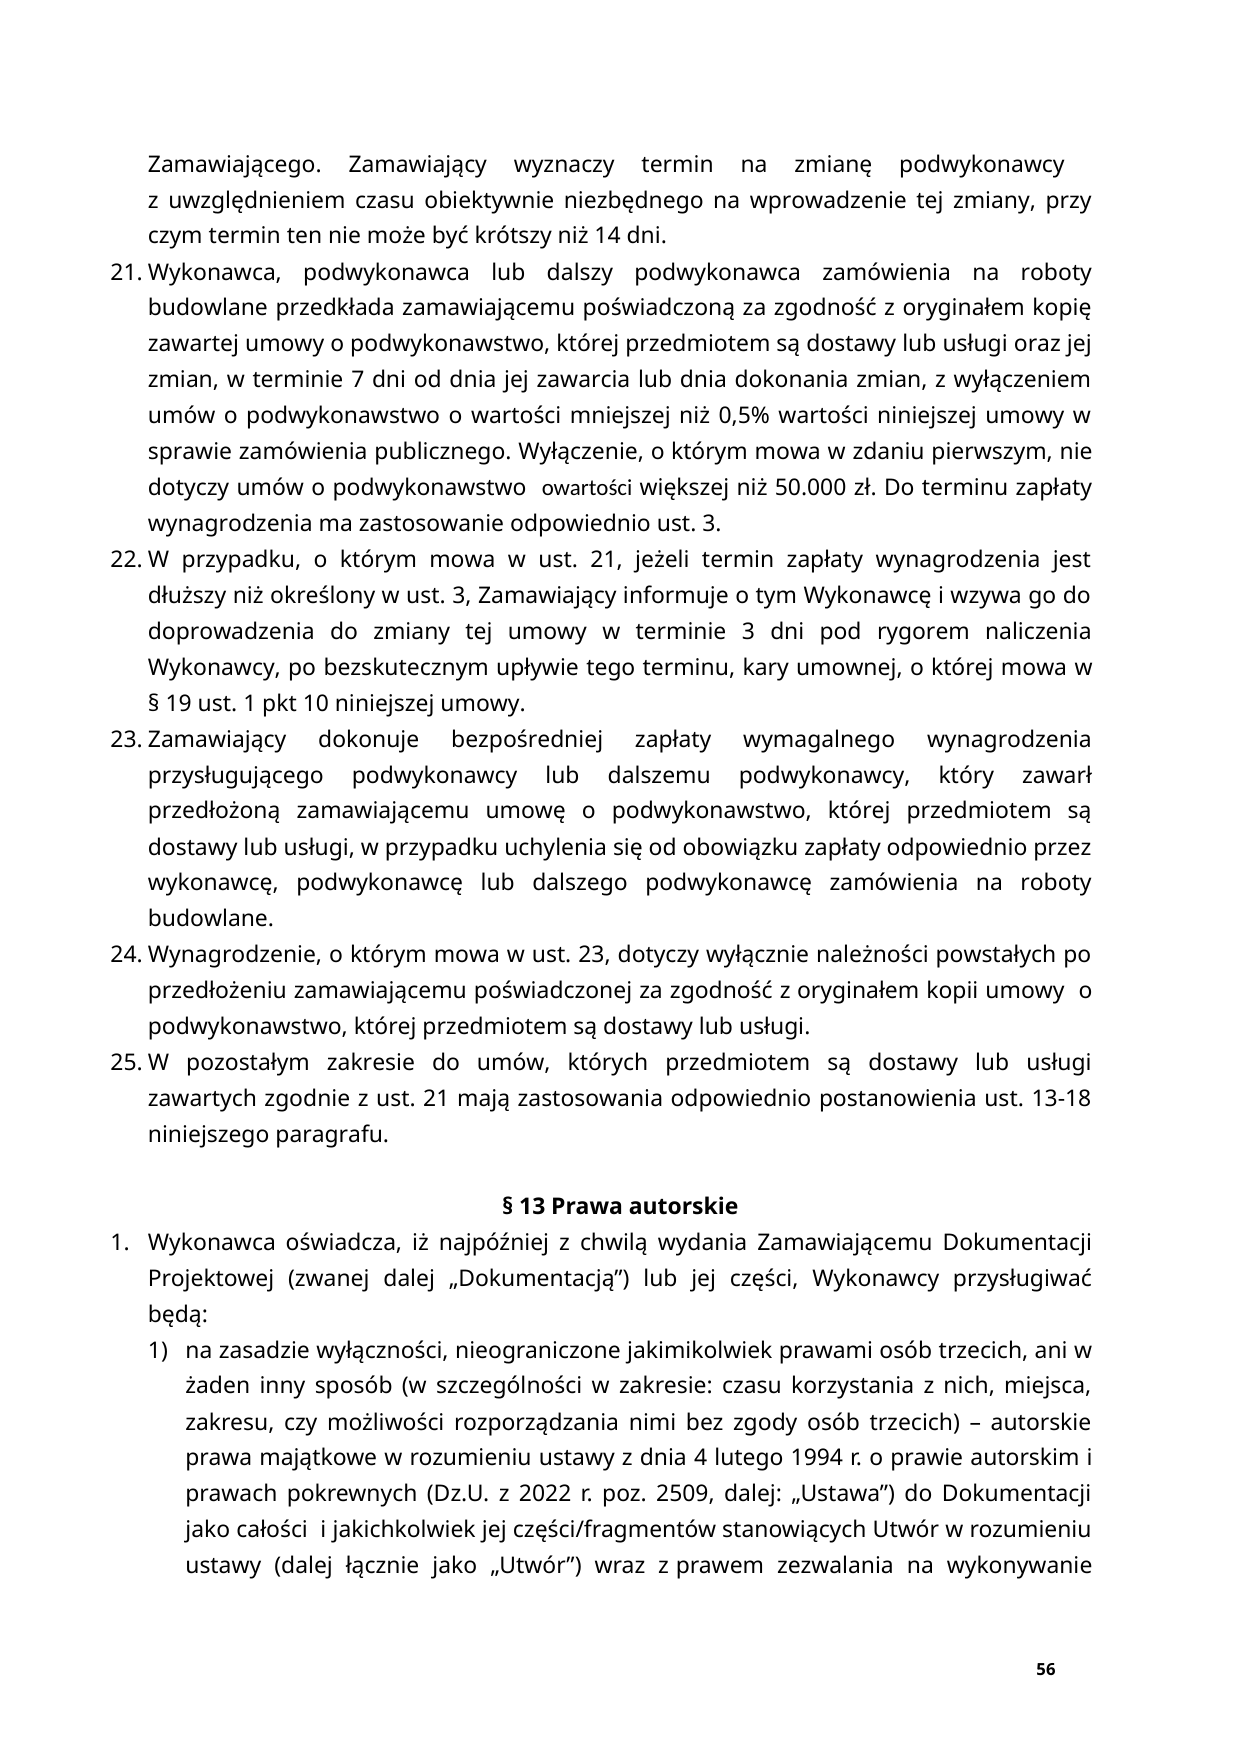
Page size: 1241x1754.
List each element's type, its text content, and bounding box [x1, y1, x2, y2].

list Wynagrodzenie, o którym mowa w ust. 23, dotyczy wyłącznie należności powstałych po przedłożeniu zamawiającemu poświadczonej za zgodność z oryginałem kopii umowy o podwykonawstwo, której przedmiotem są dostawy lub usługi. [110, 938, 1093, 1041]
list Wykonawca, podwykonawca lub dalszy podwykonawca zamówienia na roboty budowlane przedkłada zamawiającemu poświadczoną za zgodność z oryginałem kopię zawartej umowy o podwykonawstwo, której przedmiotem są dostawy lub usługi oraz jej zmian, w terminie 7 dni od dnia jej zawarcia lub dnia dokonania zmian, z wyłączeniem umów o podwykonawstwo o wartości mniejszej niż 0,5% wartości niniejszej umowy w sprawie zamówienia publicznego. Wyłączenie, o którym mowa w zdaniu pierwszym, nie dotyczy umów o podwykonawstwo owartości większej niż 50.000 zł. Do terminu zapłaty wynagrodzenia ma zastosowanie odpowiednio ust. 3. [110, 255, 1093, 538]
list W przypadku, o którym mowa w ust. 21, jeżeli termin zapłaty wynagrodzenia jest dłuższy niż określony w ust. 3, Zamawiający informuje o tym Wykonawcę i wzywa go do doprowadzenia do zmiany tej umowy w terminie 3 dni pod rygorem naliczenia Wykonawcy, po bezskutecznym upływie tego terminu, kary umownej, o której mowa w § 19 ust. 1 pkt 10 niniejszej umowy. [110, 543, 1093, 718]
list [110, 148, 1093, 251]
text § 13 Prawa autorskie [148, 1190, 1093, 1221]
list Wykonawca oświadcza, iż najpóźniej z chwilą wydania Zamawiającemu Dokumentacji Projektowej (zwanej dalej „Dokumentacją”) lub jej części, Wykonawcy przysługiwać będą: [110, 1226, 1093, 1329]
list Zamawiający dokonuje bezpośredniej zapłaty wymagalnego wynagrodzenia przysługującego podwykonawcy lub dalszemu podwykonawcy, który zawarł przedłożoną zamawiającemu umowę o podwykonawstwo, której przedmiotem są dostawy lub usługi, w przypadku uchylenia się od obowiązku zapłaty odpowiednio przez wykonawcę, podwykonawcę lub dalszego podwykonawcę zamówienia na roboty budowlane. [110, 723, 1093, 933]
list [148, 1333, 1093, 1580]
list W pozostałym zakresie do umów, których przedmiotem są dostawy lub usługi zawartych zgodnie z ust. 21 mają zastosowania odpowiednio postanowienia ust. 13-18 niniejszego paragrafu. [110, 1046, 1093, 1149]
